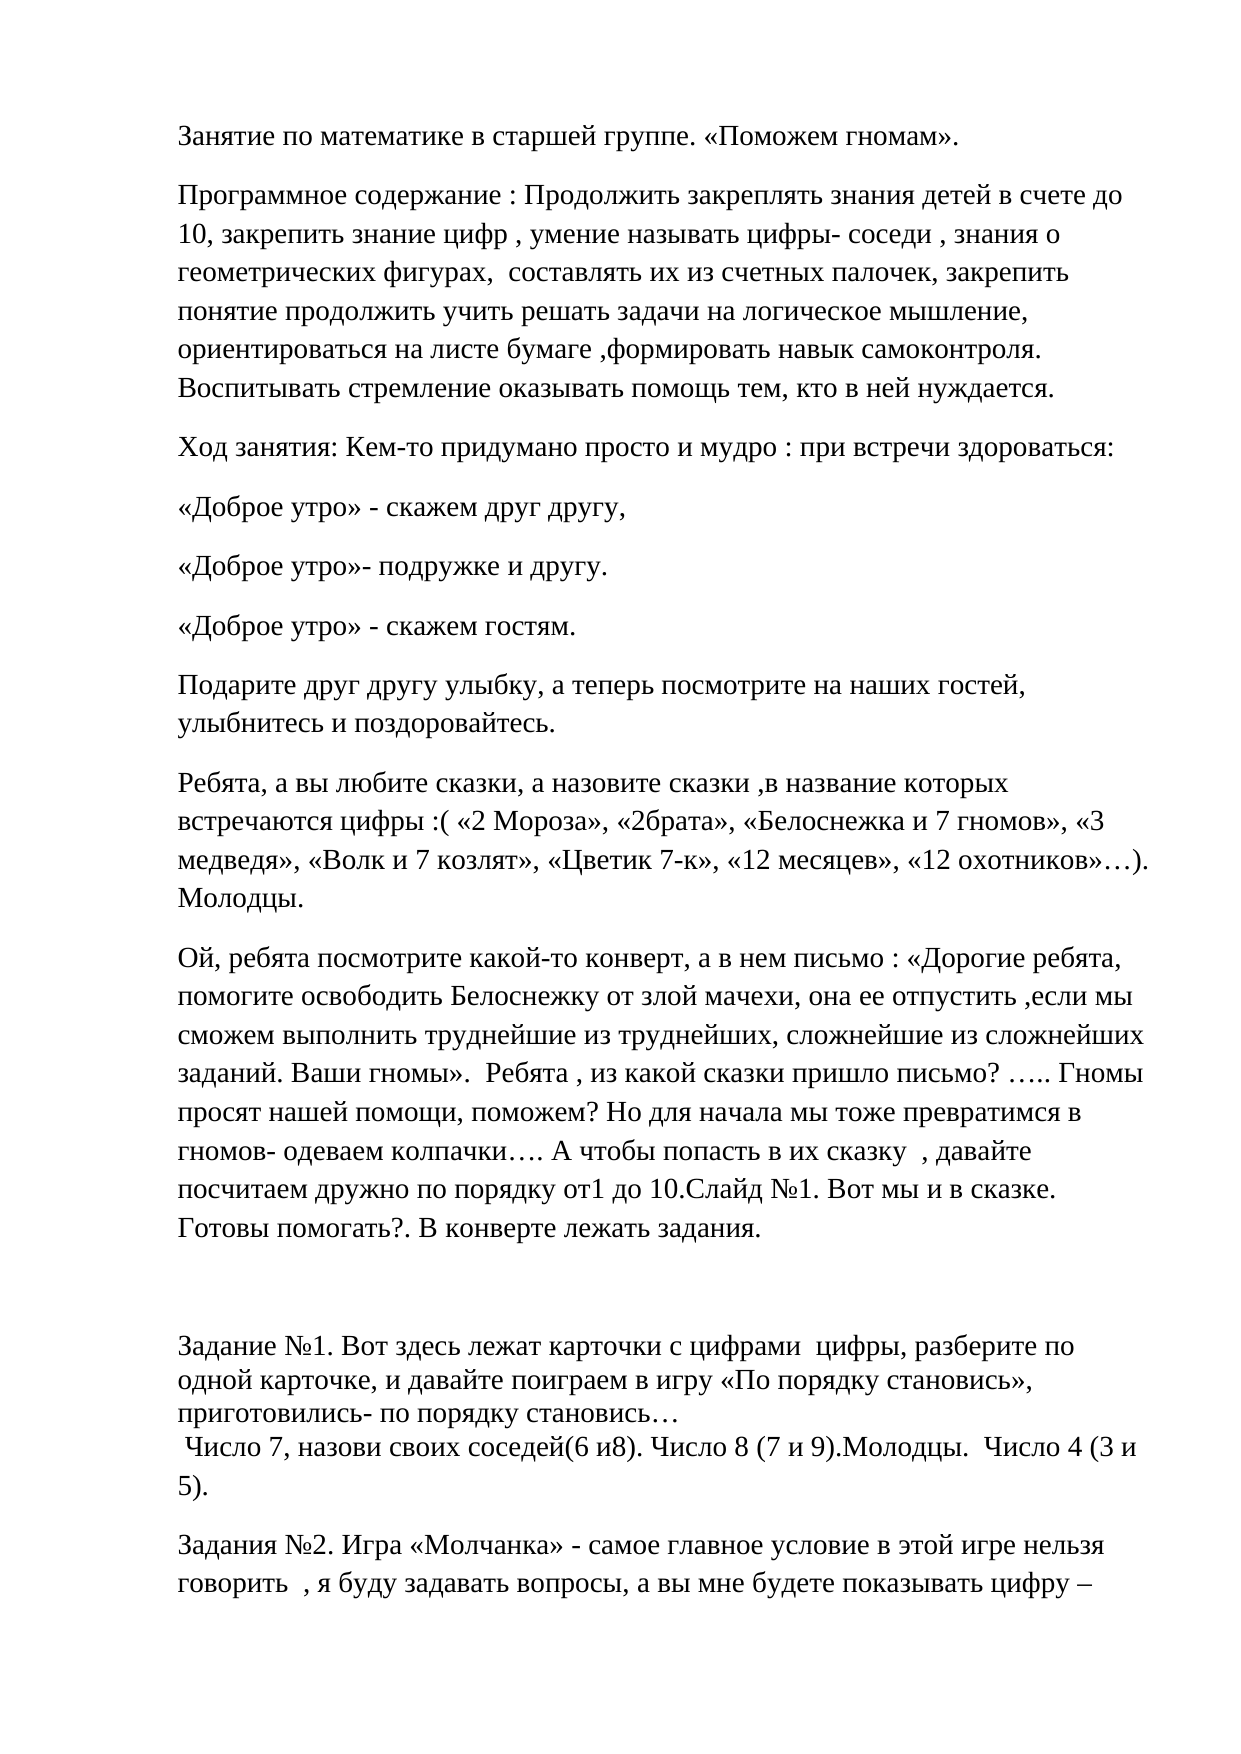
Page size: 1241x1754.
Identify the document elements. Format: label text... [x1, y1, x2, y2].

text Занятие по математике в старшей группе. «Поможем гномам». [177, 118, 1152, 152]
text Подарите друг другу улыбку, а теперь посмотрите на наших гостей, улыбнитесь и поздоровайтесь. [177, 667, 1152, 739]
text «Доброе утро»- подружке и другу. [177, 548, 1152, 582]
text Задание №1. Вот здесь лежат карточки с цифрами цифры, разберите по одной карточке, и давайте поиграем в игру «По порядку становись», приготовились- по порядку становись… [177, 1328, 1152, 1429]
text Ребята, а вы любите сказки, а назовите сказки ,в название которых встречаются цифры :( «2 Мороза», «2брата», «Белоснежка и 7 гномов», «3 медведя», «Волк и 7 козлят», «Цветик 7-к», «12 месяцев», «12 охотников»…). Молодцы. [177, 765, 1152, 914]
text Ой, ребята посмотрите какой-то конверт, а в нем письмо : «Дорогие ребята, помогите освободить Белоснежку от злой мачехи, она ее отпустить ,если мы сможем выполнить труднейшие из труднейших, сложнейшие из сложнейших заданий. Ваши гномы». Ребята , из какой сказки пришло письмо? ….. Гномы просят нашей помощи, поможем? Но для начала мы тоже превратимся в гномов- одеваем колпачки…. А чтобы попасть в их сказку , давайте посчитаем дружно по порядку от1 до 10.Слайд №1. Вот мы и в сказке. Готовы помогать?. В конверте лежать задания. [177, 940, 1152, 1243]
text «Доброе утро» - скажем гостям. [177, 608, 1152, 641]
text Программное содержание : Продолжить закреплять знания детей в счете до 10, закрепить знание цифр , умение называть цифры- соседи , знания о геометрических фигурах, составлять их из счетных палочек, закрепить понятие продолжить учить решать задачи на логическое мышление, ориентироваться на листе бумаге ,формировать навык самоконтроля. Воспитывать стремление оказывать помощь тем, кто в ней нуждается. [177, 177, 1152, 404]
text Ход занятия: Кем-то придумано просто и мудро : при встречи здороваться: [177, 429, 1152, 463]
text «Доброе утро» - скажем друг другу, [177, 489, 1152, 522]
text Число 7, назови своих соседей(6 и8). Число 8 (7 и 9).Молодцы. Число 4 (3 и 5). [177, 1429, 1152, 1501]
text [177, 1527, 1152, 1599]
